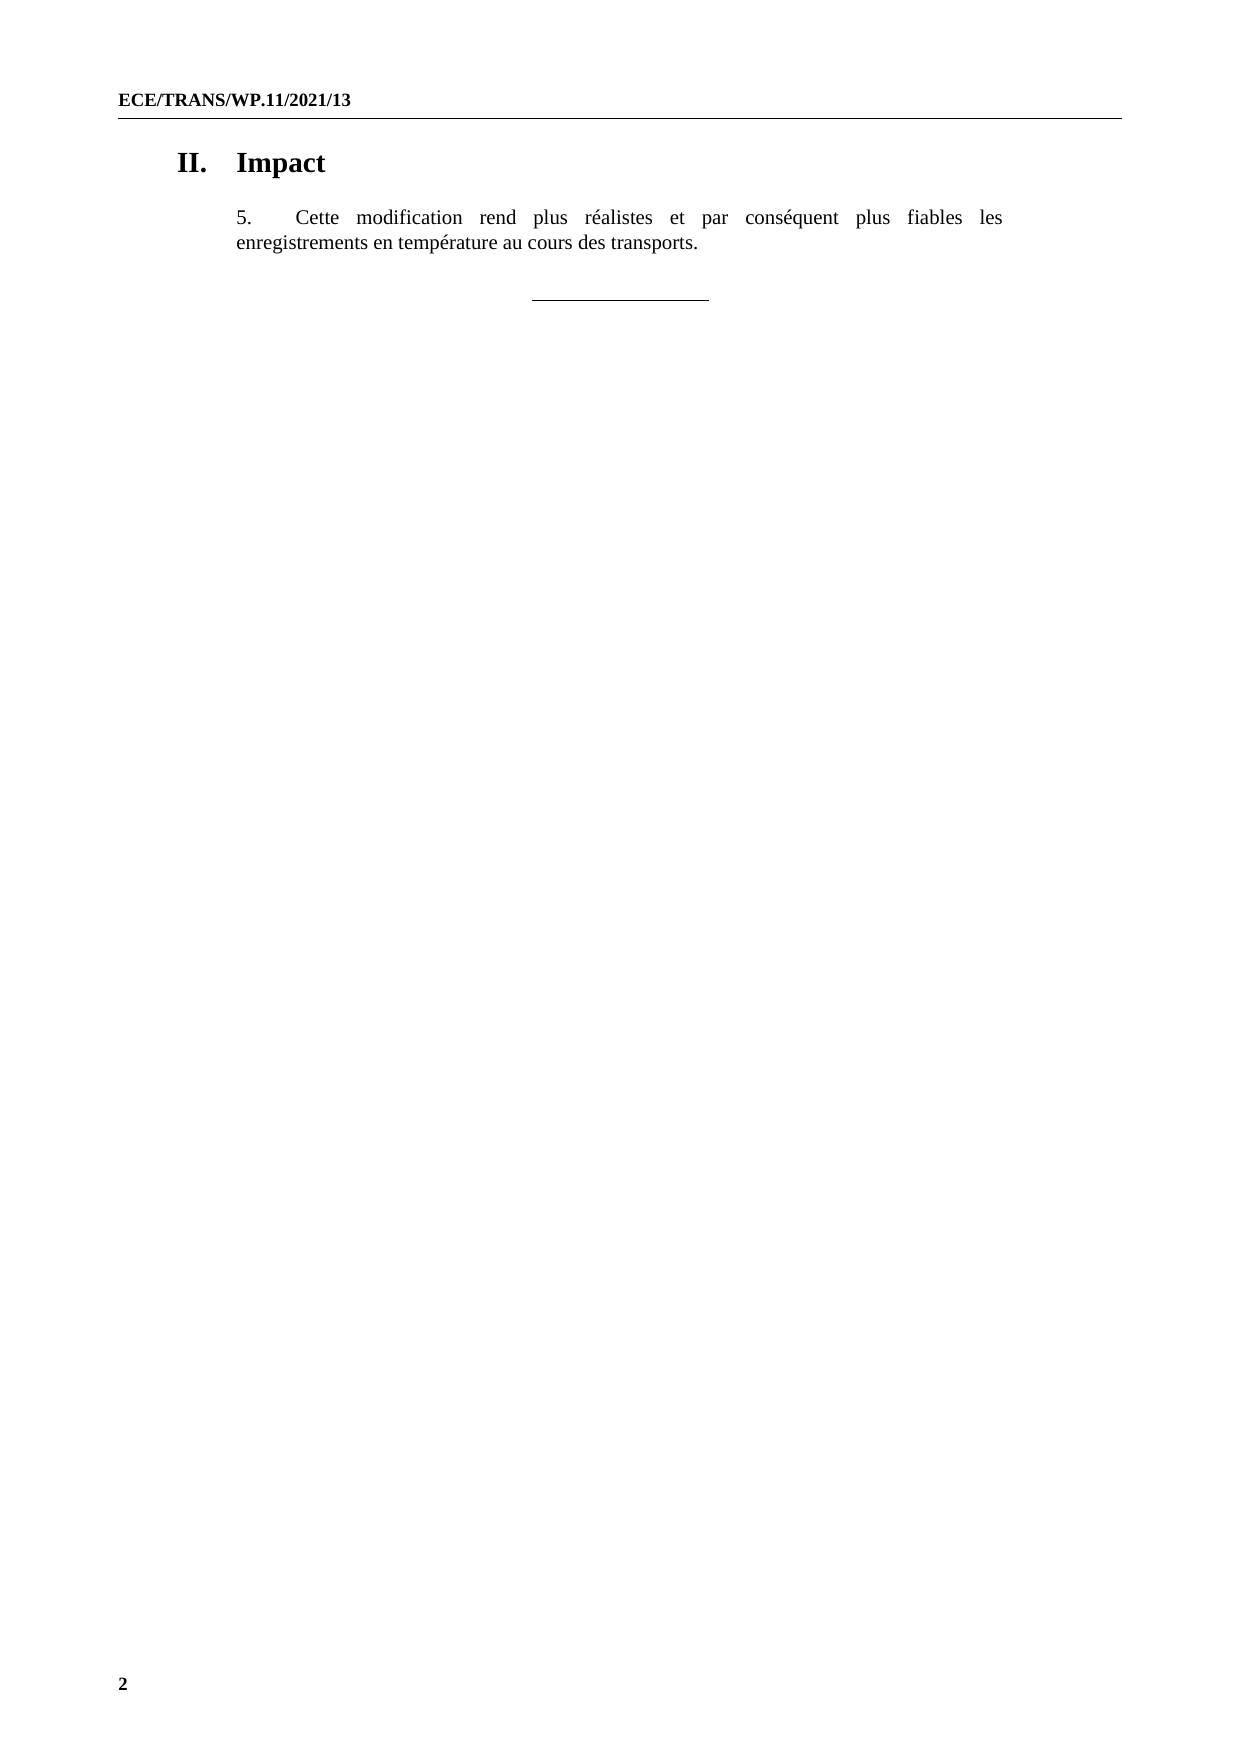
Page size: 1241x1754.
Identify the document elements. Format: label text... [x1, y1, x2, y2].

text II. Impact [118, 148, 1004, 179]
text 5. Cette modification rend plus réalistes et par conséquent plus fiables les enregistrements en température au cours des transports. [236, 204, 1004, 254]
